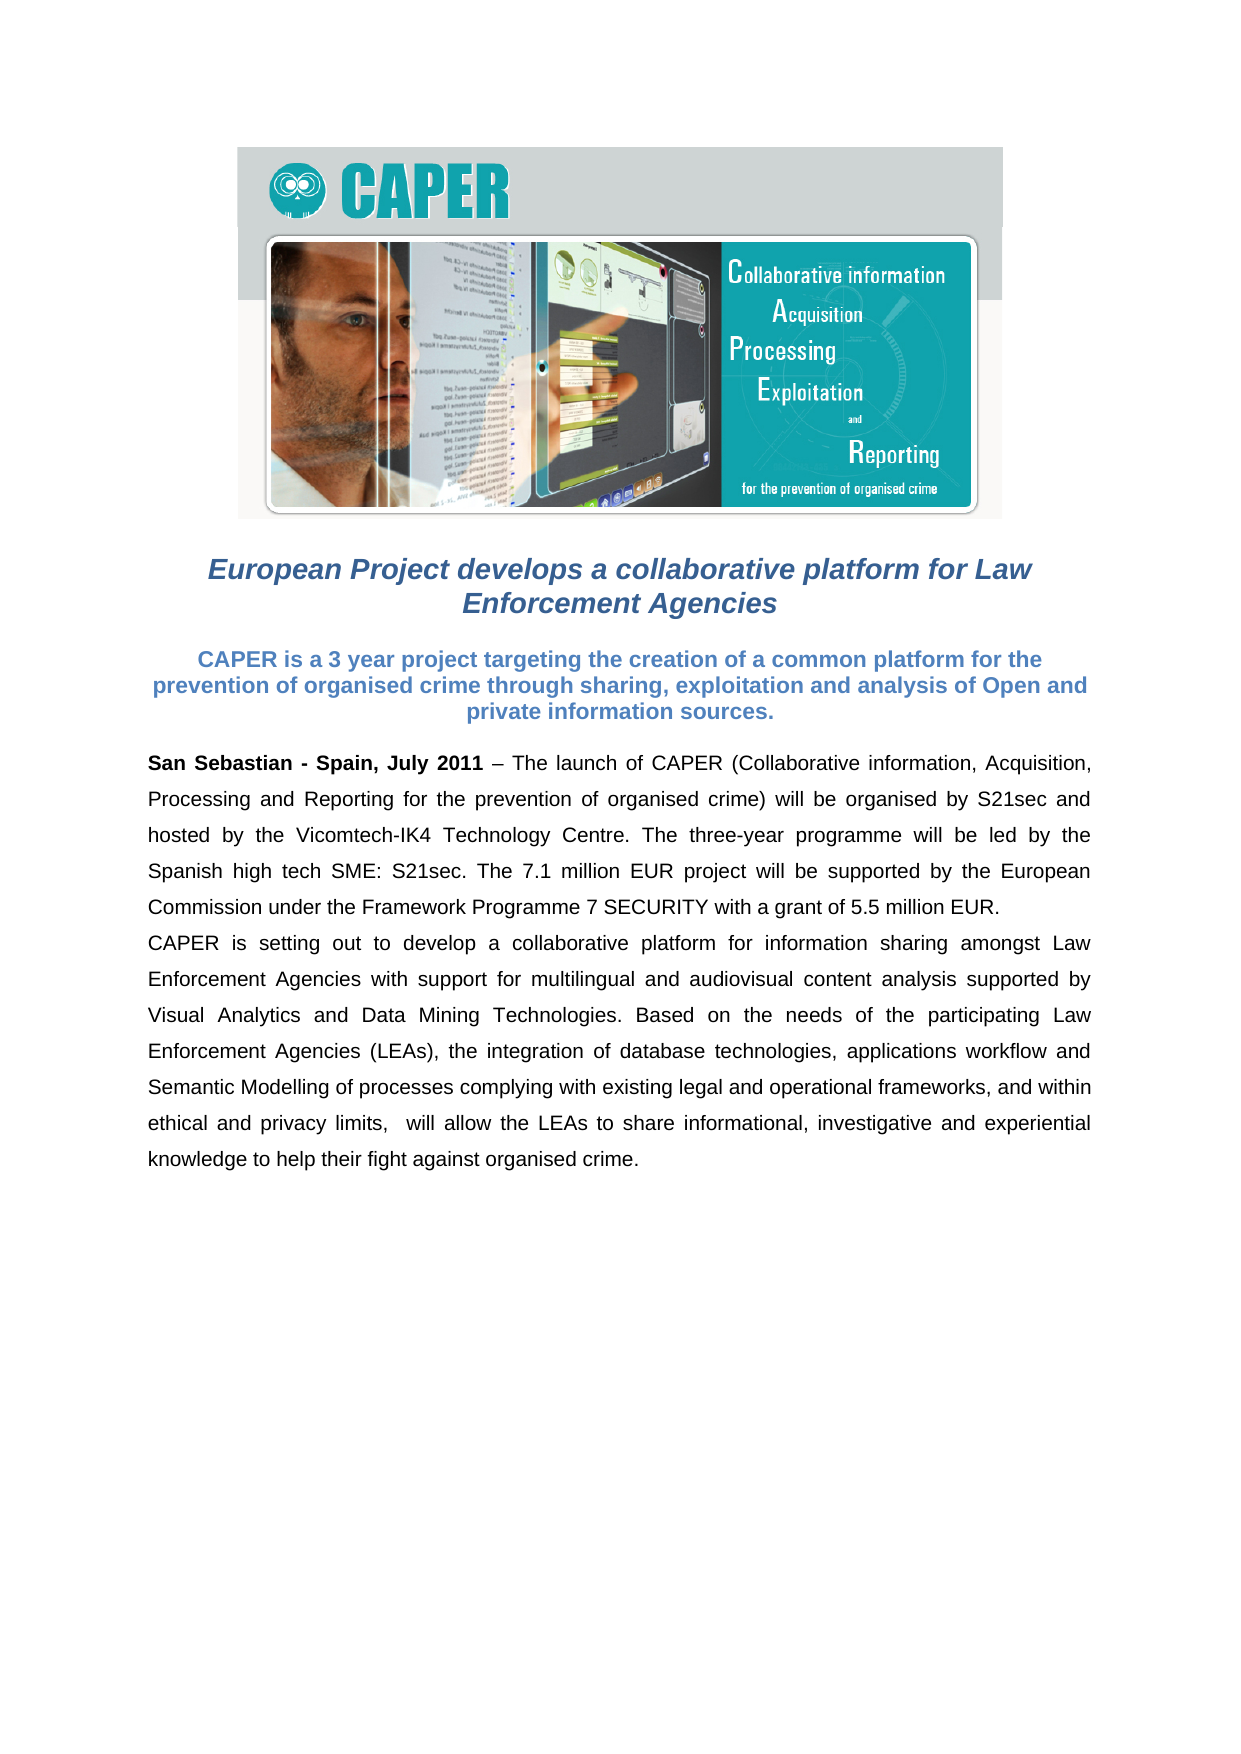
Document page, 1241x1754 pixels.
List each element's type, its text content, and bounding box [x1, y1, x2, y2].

text European Project develops a collaborative platform for Law Enforcement Agencies [148, 552, 1093, 619]
text CAPER is a 3 year project targeting the creation of a common platform for the prevention of organised crime through sharing, exploitation and analysis of Open and private information sources. [148, 646, 1093, 725]
picture [237, 147, 1003, 519]
text San Sebastian - Spain, July 2011 – The launch of CAPER (Collaborative information, Acquisition, Processing and Reporting for the prevention of organised crime) will be organised by S21sec and hosted by the Vicomtech-IK4 Technology Centre. The three-year programme will be led by the Spanish high tech SME: S21sec. The 7.1 million EUR project will be supported by the European Commission under the Framework Programme 7 SECURITY with a grant of 5.5 million EUR. [148, 751, 1093, 919]
text CAPER is setting out to develop a collaborative platform for information sharing amongst Law Enforcement Agencies with support for multilingual and audiovisual content analysis supported by Visual Analytics and Data Mining Technologies. Based on the needs of the participating Law Enforcement Agencies (LEAs), the integration of database technologies, applications workflow and Semantic Modelling of processes complying with existing legal and operational frameworks, and within ethical and privacy limits, will allow the LEAs to share informational, investigative and experiential knowledge to help their fight against organised crime. [148, 931, 1093, 1170]
